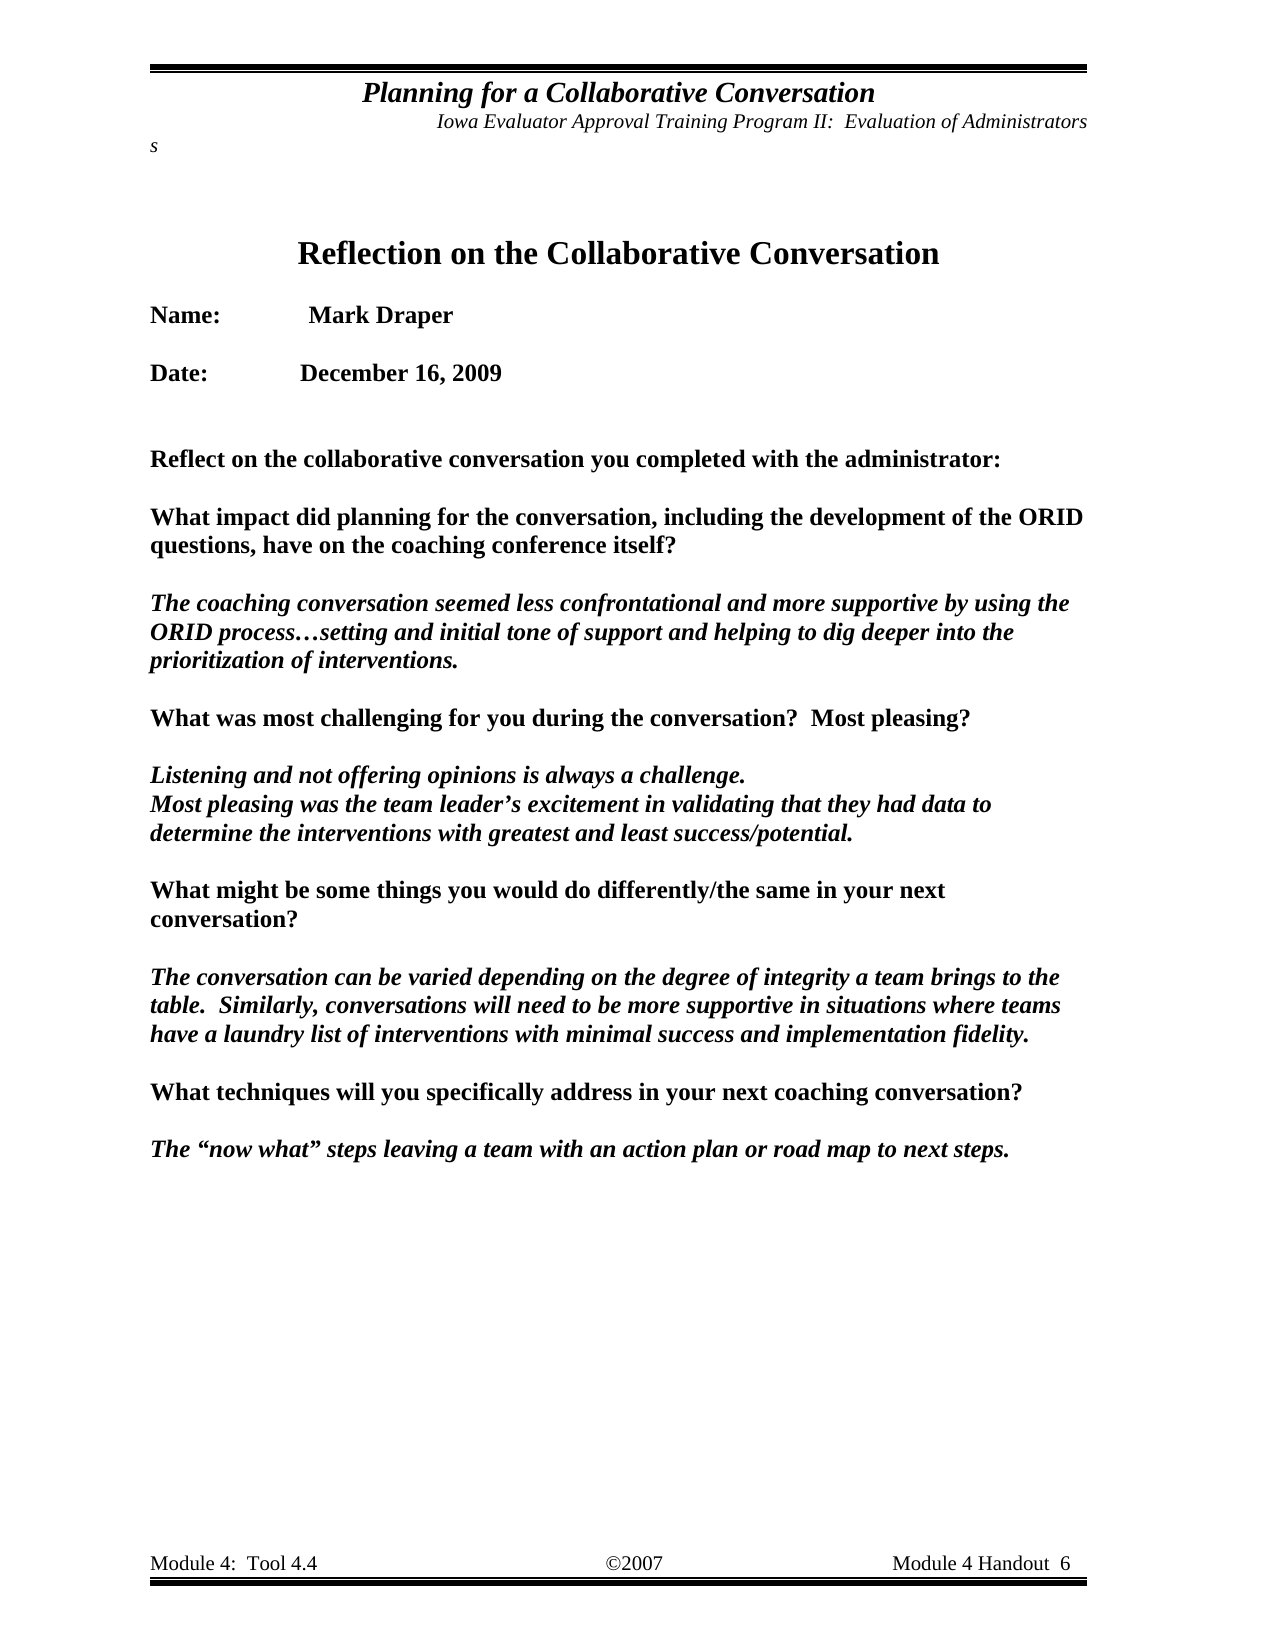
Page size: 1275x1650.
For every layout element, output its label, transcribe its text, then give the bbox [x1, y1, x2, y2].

text What might be some things you would do differently/the same in your next conversation? [150, 875, 1087, 933]
text What impact did planning for the conversation, including the development of the ORID questions, have on the coaching conference itself? [150, 502, 1087, 559]
text The “now what” steps leaving a team with an action plan or road map to next steps. [150, 1134, 1087, 1163]
text Most pleasing was the team leader’s excitement in validating that they had data to determine the interventions with greatest and least success/potential. [150, 789, 1087, 847]
text The conversation can be varied depending on the degree of integrity a team brings to the table. Similarly, conversations will need to be more supportive in situations where teams have a laundry list of interventions with minimal success and implementation fidelity. [150, 962, 1087, 1048]
text Listening and not offering opinions is always a challenge. [150, 760, 1087, 789]
text The coaching conversation seemed less confrontational and more supportive by using the ORID process…setting and initial tone of support and helping to dig deeper into the prioritization of interventions. [150, 588, 1087, 674]
text Date: December 16, 2009 [150, 358, 1087, 387]
text Reflect on the collaborative conversation you completed with the administrator: [150, 444, 1087, 473]
text Reflection on the Collaborative Conversation [150, 233, 1087, 272]
text What techniques will you specifically address in your next coaching conversation? [150, 1077, 1087, 1105]
text What was most challenging for you during the conversation? Most pleasing? [150, 703, 1087, 732]
text Name: Mark Draper [150, 300, 1087, 329]
